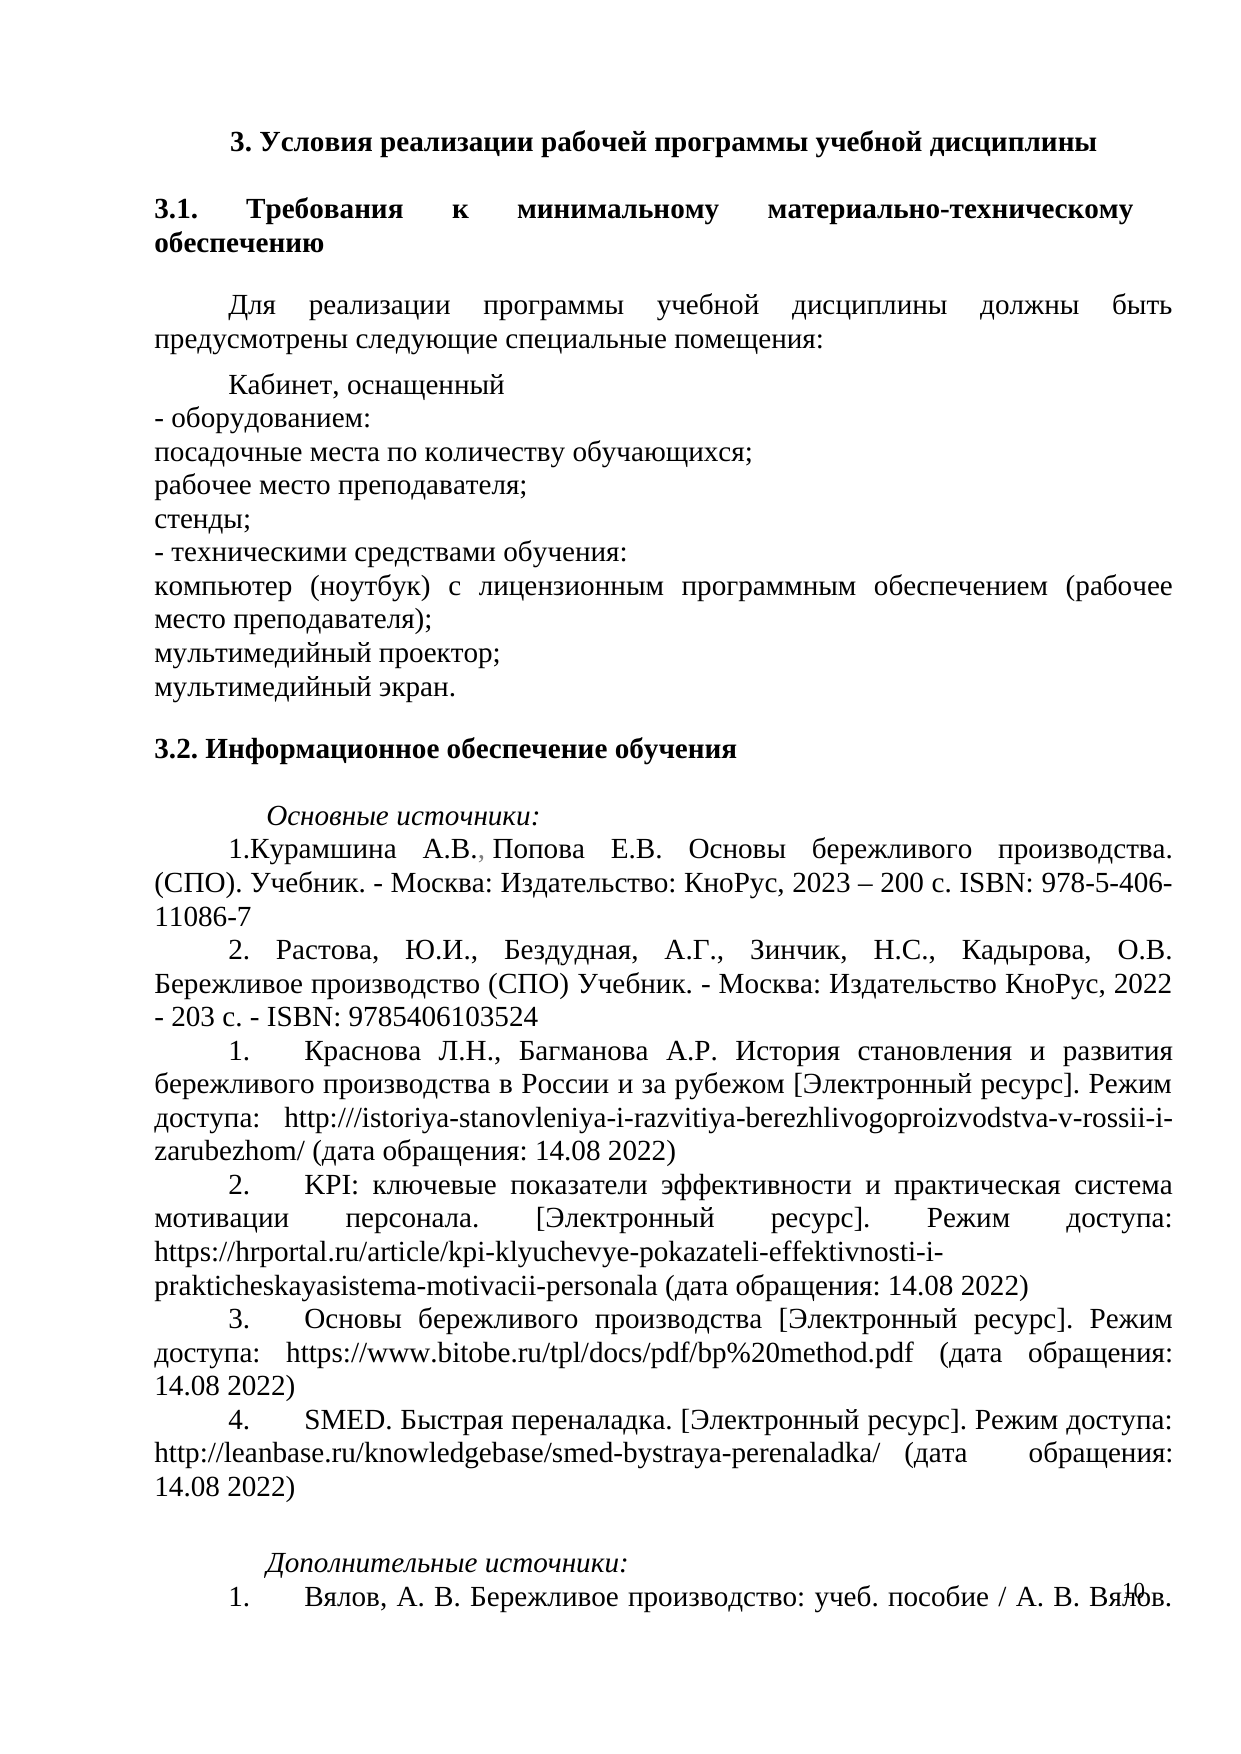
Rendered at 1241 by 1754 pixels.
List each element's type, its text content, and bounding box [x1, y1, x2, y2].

text мультимедийный экран. [154, 669, 1173, 702]
text посадочные места по количеству обучающихся; [154, 434, 1173, 467]
text Кабинет, оснащенный [154, 367, 1173, 400]
text Для реализации программы учебной дисциплины должны быть предусмотрены следующие специальные помещения: [154, 287, 1173, 354]
text 4. SMED. Быстрая переналадка. [Электронный ресурс]. Режим доступа: http://leanbase.ru/knowledgebase/smed-bystraya-perenaladka/ (дата обращения: 14.08 2022) [154, 1402, 1173, 1502]
text 3. Условия реализации рабочей программы учебной дисциплины [154, 124, 1173, 158]
text рабочее место преподавателя; [154, 467, 1173, 501]
text 1. Краснова Л.Н., Багманова А.Р. История становления и развития бережливого производства в России и за рубежом [Электронный ресурс]. Режим доступа: http:///istoriya-stanovleniya-i-razvitiya-berezhlivogoproizvodstva-v-rossii-i-zarubezhom/ (дата обращения: 14.08 2022) [154, 1033, 1173, 1167]
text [154, 1579, 1173, 1612]
text 1.Курамшина А.В., Попова Е.В. Основы бережливого производства. (СПО). Учебник. - Москва: Издательство: КноРус, 2023 – 200 с. ISBN: 978-5-406-11086-7 [154, 832, 1173, 932]
text 3. Основы бережливого производства [Электронный ресурс]. Режим доступа: https://www.bitobe.ru/tpl/docs/pdf/bp%20method.pdf (дата обращения: 14.08 2022) [154, 1301, 1173, 1402]
text 3.2. Информационное обеспечение обучения [154, 731, 1173, 764]
text - техническими средствами обучения: [154, 534, 1173, 568]
text 3.1. Требования к минимальному материально-техническому обеспечению [154, 191, 1133, 258]
text 2. Растова, Ю.И., Бездудная, А.Г., Зинчик, Н.С., Кадырова, О.В. Бережливое производство (СПО) Учебник. - Москва: Издательство КноРус, 2022 - 203 с. - ISBN: 9785406103524 [154, 932, 1173, 1033]
text - оборудованием: [154, 400, 1173, 434]
text Дополнительные источники: [266, 1545, 1173, 1579]
text мультимедийный проектор; [154, 635, 1173, 669]
text компьютер (ноутбук) с лицензионным программным обеспечением (рабочее место преподавателя); [154, 568, 1173, 635]
text 2. KPI: ключевые показатели эффективности и практическая система мотивации персонала. [Электронный ресурс]. Режим доступа: https://hrportal.ru/article/kpi-klyuchevye-pokazateli-effektivnosti-i-prakticheskayasistema-motivacii-personala (дата обращения: 14.08 2022) [154, 1167, 1173, 1301]
text стенды; [154, 501, 1173, 534]
text Основные источники: [266, 798, 1173, 832]
